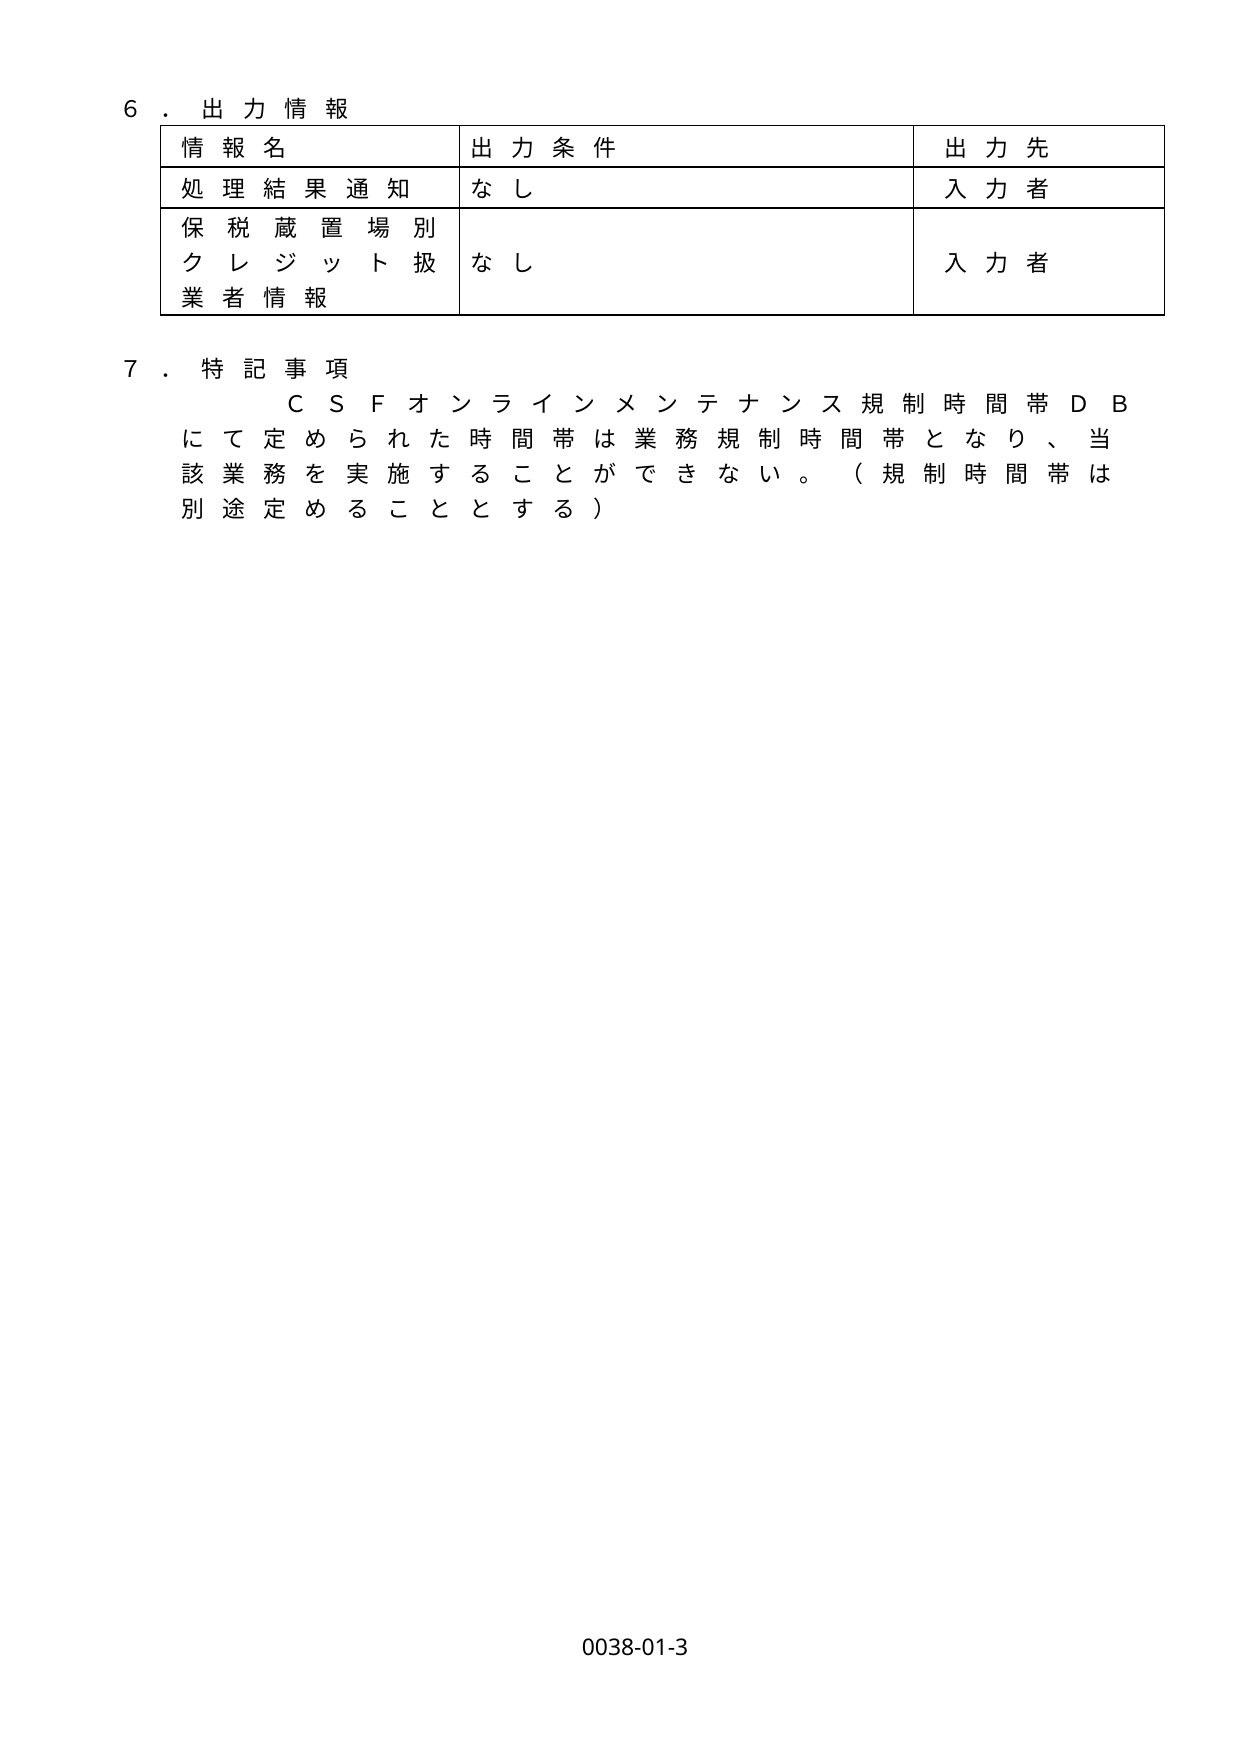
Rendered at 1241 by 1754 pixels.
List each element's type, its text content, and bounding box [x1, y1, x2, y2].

text ＣＳＦオンラインメンテナンス規制時間帯ＤＢにて定められた時間帯は業務規制時間帯となり、当該業務を実施することができない。（規制時間帯は別途定めることとする） [98, 385, 1150, 525]
table_header 出力先 [914, 126, 1164, 166]
table_cell 保税蔵置場別クレジット扱業者情報 [161, 209, 459, 314]
table_cell 処理結果通知 [161, 168, 459, 207]
table_header 出力条件 [460, 126, 913, 166]
table_cell なし [460, 209, 913, 314]
text ７．特記事項 [119, 350, 1150, 385]
table_cell 入力者 [914, 209, 1164, 314]
text ６．出力情報 [119, 89, 1150, 124]
table_header 情報名 [161, 126, 459, 166]
table_cell なし [460, 168, 913, 207]
table_cell 入力者 [914, 168, 1164, 207]
